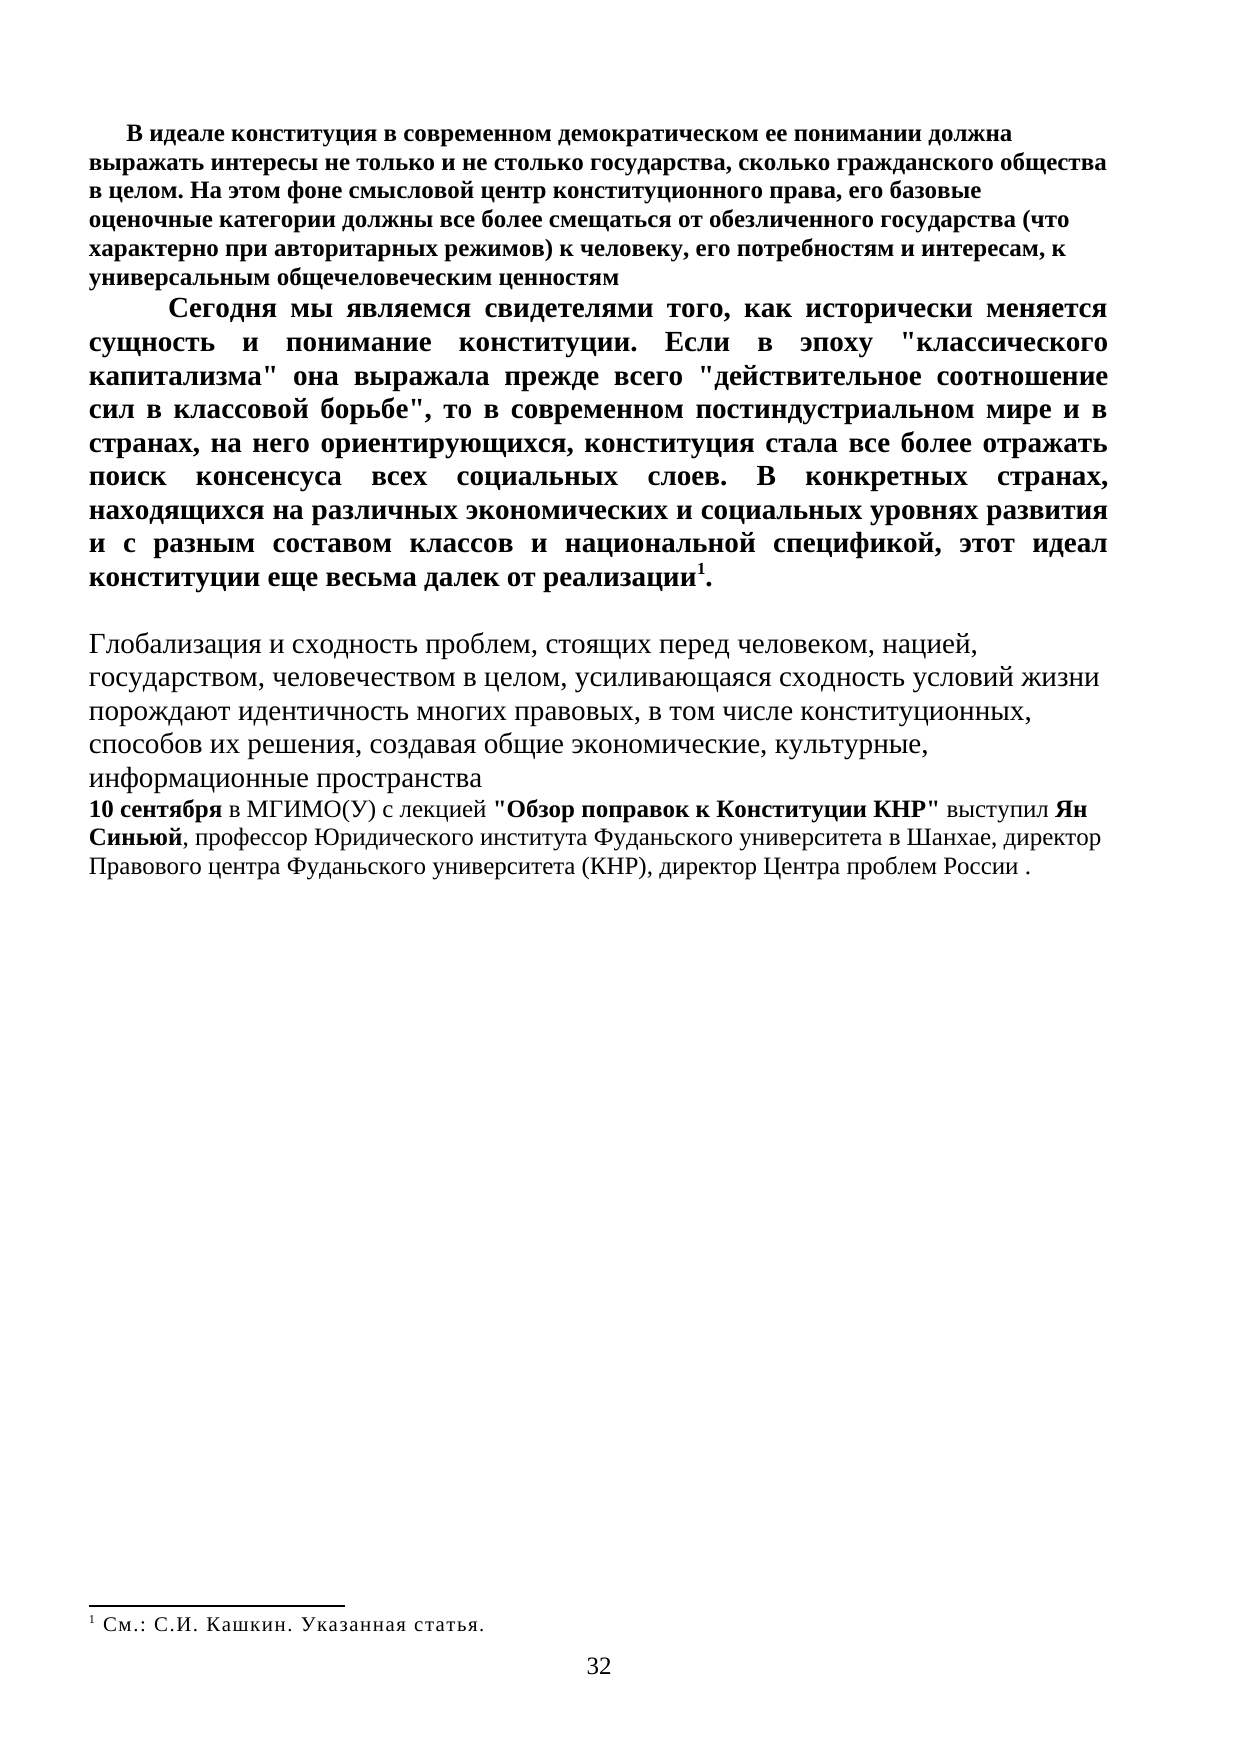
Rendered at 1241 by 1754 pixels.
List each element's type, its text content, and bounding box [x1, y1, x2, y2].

text В идеале конституция в современном демократическом ее понимании должна выражать интересы не только и не столько государства, сколько гражданского общества в целом. На этом фоне смысловой центр конституционного права, его базовые оценочные категории должны все более смещаться от обезличенного государства (что характерно при авторитарных режимов) к человеку, его потребностям и интересам, к универсальным общечеловеческим ценностям [89, 118, 1109, 291]
text Глобализация и сходность проблем, стоящих перед человеком, нацией, государством, человечеством в целом, усиливающаяся сходность условий жизни порождают идентичность многих правовых, в том числе конституционных, способов их решения, создавая общие экономические, культурные, информационные пространства [89, 626, 1109, 794]
text Сегодня мы являемся свидетелями того, как исторически меняется сущность и понимание конституции. Если в эпоху "классического капитализма" она выражала прежде всего "действительное соотношение сил в классовой борьбе", то в современном постиндустриальном мире и в странах, на него ориентирующихся, конституция стала все более отражать поиск консенсуса всех социальных слоев. В конкретных странах, находящихся на различных экономических и социальных уровнях развития и с разным составом классов и национальной спецификой, этот идеал конституции еще весьма далек от реализации1. [89, 291, 1109, 592]
text 10 сентября в МГИМО(У) с лекцией "Обзор поправок к Конституции КНР" выступил Ян Синьюй, профессор Юридического института Фуданьского университета в Шанхае, директор Правового центра Фуданьского университета (КНР), директор Центра проблем России . [89, 794, 1109, 880]
